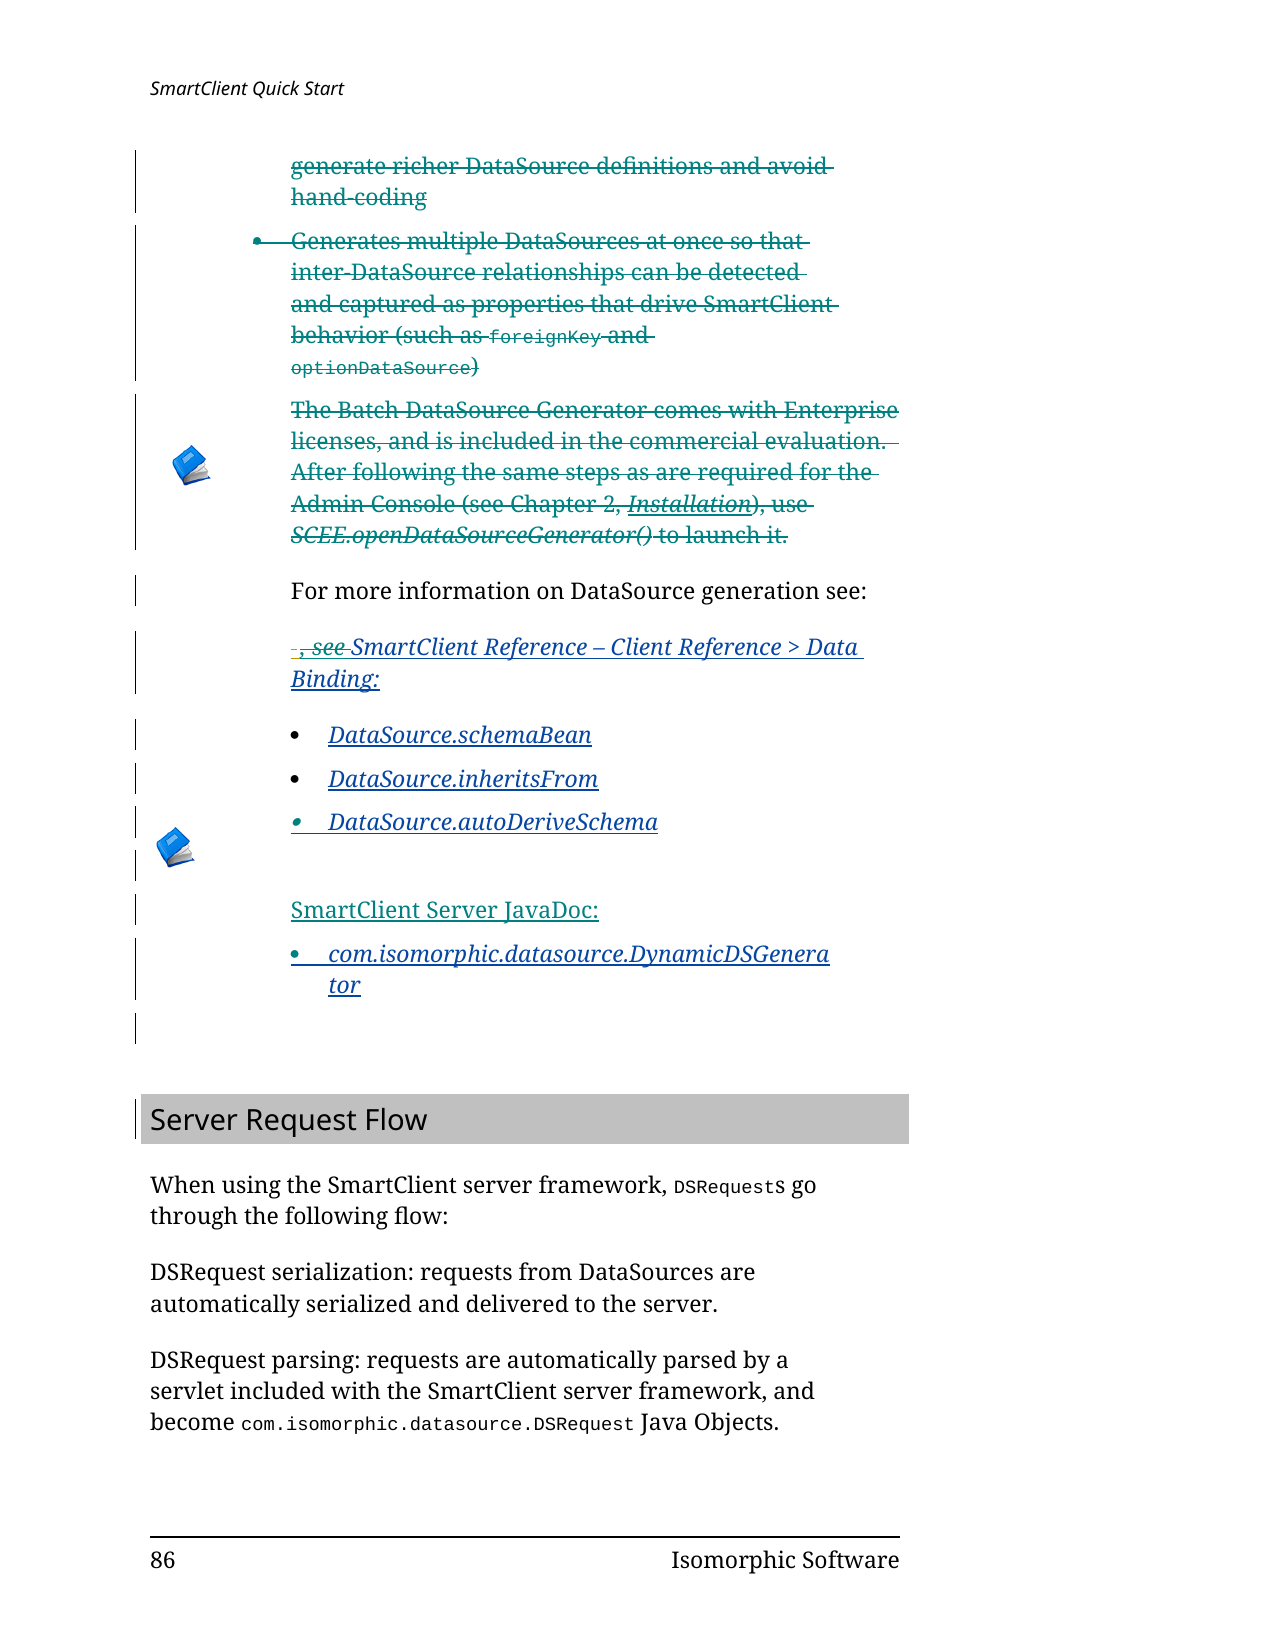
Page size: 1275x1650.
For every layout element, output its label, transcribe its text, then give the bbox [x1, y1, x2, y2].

text DSRequest parsing: requests are automatically parsed by a servlet included with the SmartClient server framework, and become com.isomorphic.datasource.DSRequest Java Objects. [150, 1344, 840, 1438]
text When using the SmartClient server framework, DSRequests go through the following flow: [150, 1169, 900, 1231]
picture [154, 826, 196, 868]
picture [170, 444, 212, 486]
text For more information on DataSource generation [291, 575, 900, 606]
text DSRequest serialization: requests from DataSources are automatically serialized and delivered to the server. [150, 1256, 840, 1319]
text Server Request Flow [142, 1095, 908, 1143]
